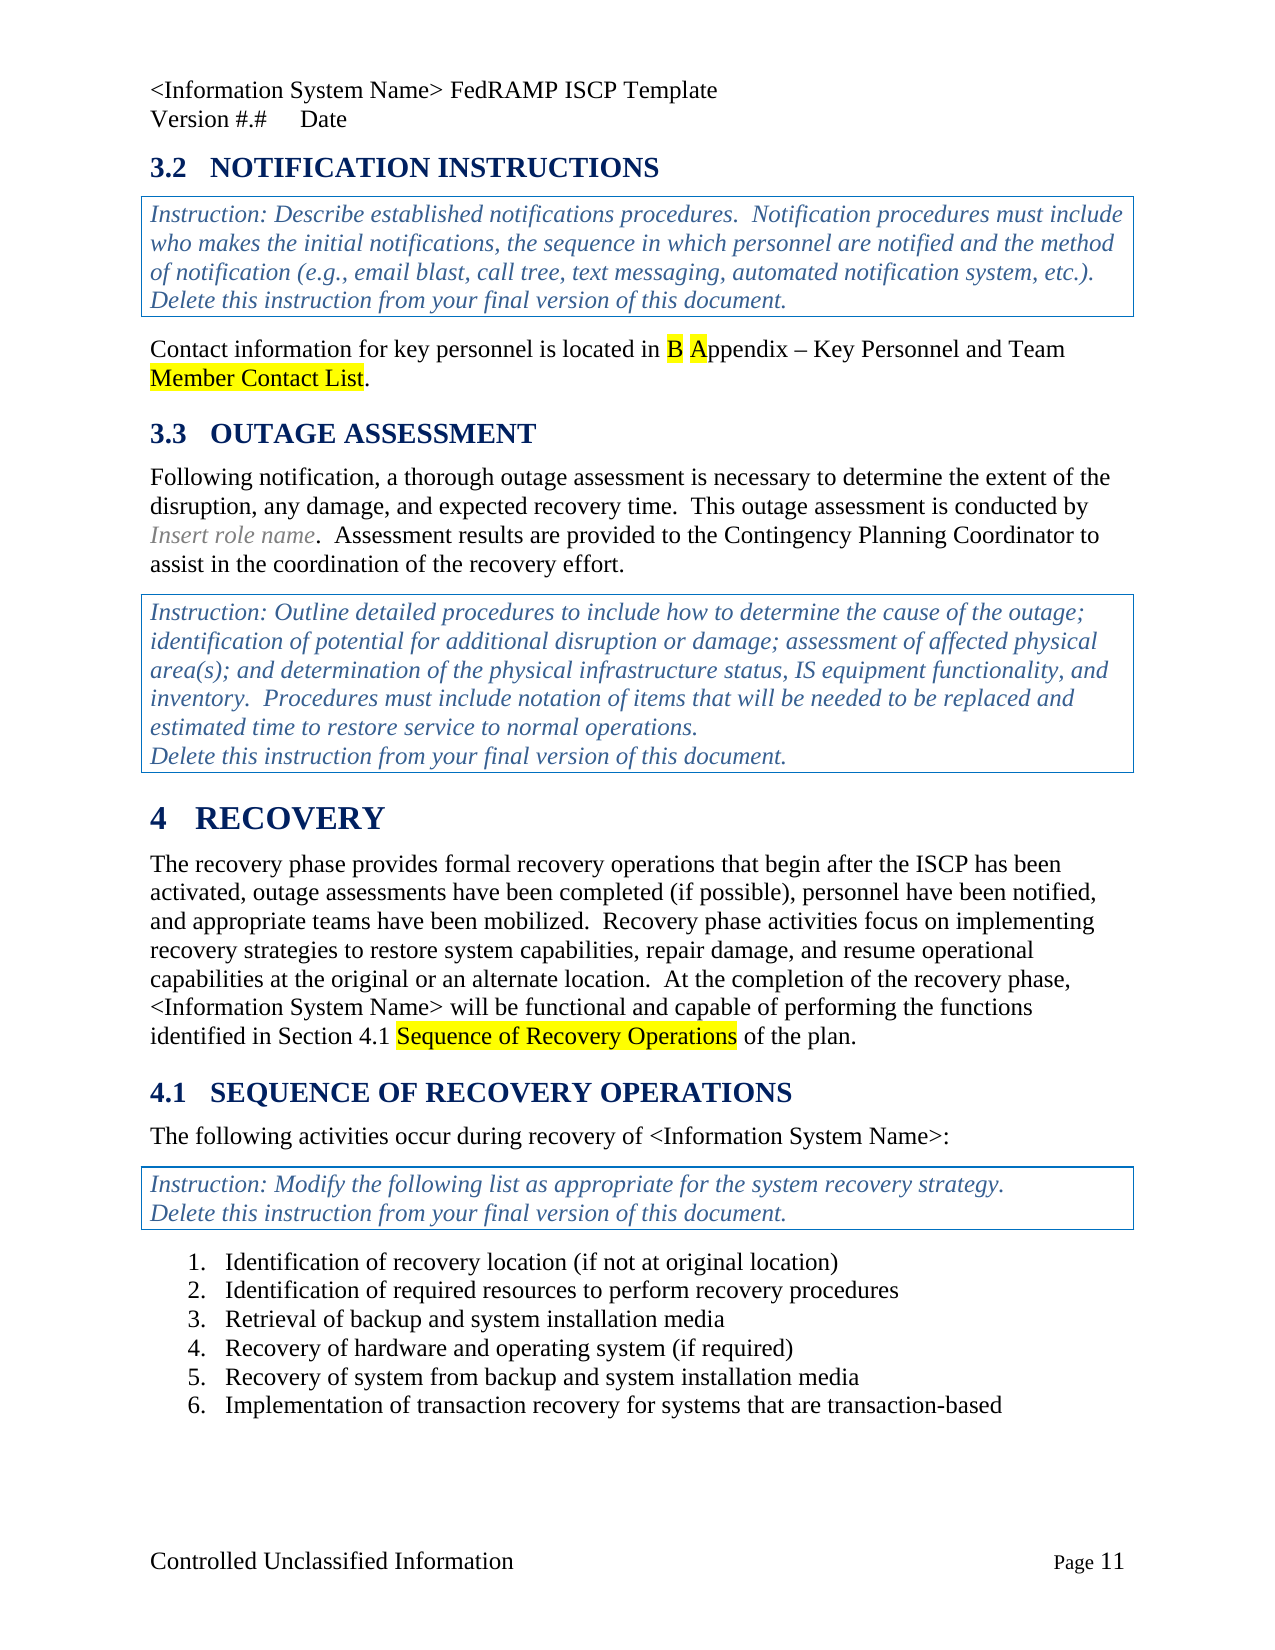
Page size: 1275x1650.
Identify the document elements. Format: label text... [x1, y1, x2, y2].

subtitle Recovery [150, 798, 1125, 836]
subtitle Notification Instructions [150, 150, 1125, 183]
text The following activities occur during recovery of : [150, 1121, 1125, 1150]
text Following notification, a thorough outage assessment is necessary to determine the extent of the disruption, any damage, and expected recovery time. This outage assessment is conducted by . Assessment results are provided to the Contingency Planning Coordinator to assist in the coordination of the recovery effort. [150, 462, 1125, 577]
subtitle Outage Assessment [150, 416, 1125, 450]
subtitle Sequence of Recovery Operations [150, 1075, 1125, 1108]
text Instruction: Outline detailed procedures to include how to determine the cause of the outage; identification of potential for additional disruption or damage; assessment of affected physical area(s); and determination of the physical infrastructure status, IS equipment functionality, and inventory. Procedures must include notation of items that will be needed to be replaced and estimated time to restore service to normal operations. Delete this instruction from your final version of this document. [142, 595, 1133, 772]
list Identification of required resources to perform recovery procedures [187, 1276, 1125, 1304]
list Implementation of transaction recovery for systems that are transaction-based [187, 1391, 1125, 1419]
text Instruction: Modify the following list as appropriate for the system recovery strategy. Delete this instruction from your final version of this document. [142, 1168, 1133, 1229]
text Instruction: Describe established notifications procedures. Notification procedures must include who makes the initial notifications, the sequence in which personnel are notified and the method of notification (e.g., email blast, call tree, text messaging, automated notification system, etc.). Delete this instruction from your final version of this document. [142, 197, 1133, 316]
text The recovery phase provides formal recovery operations that begin after the ISCP has been activated, outage assessments have been completed (if possible), personnel have been notified, and appropriate teams have been mobilized. Recovery phase activities focus on implementing recovery strategies to restore system capabilities, repair damage, and resume operational capabilities at the original or an alternate location. At the completion of the recovery phase, will be functional and capable of performing the functions identified in Section 4.1 Sequence of Recovery Operations of the plan. [150, 849, 1125, 1050]
text Contact information for key personnel is located in B Appendix – Key Personnel and Team Member Contact List. [150, 334, 1125, 391]
list Recovery of system from backup and system installation media [187, 1362, 1125, 1391]
list Recovery of hardware and operating system (if required) [187, 1333, 1125, 1362]
list Identification of recovery location (if not at original location) [187, 1247, 1125, 1276]
list Retrieval of backup and system installation media [187, 1304, 1125, 1333]
